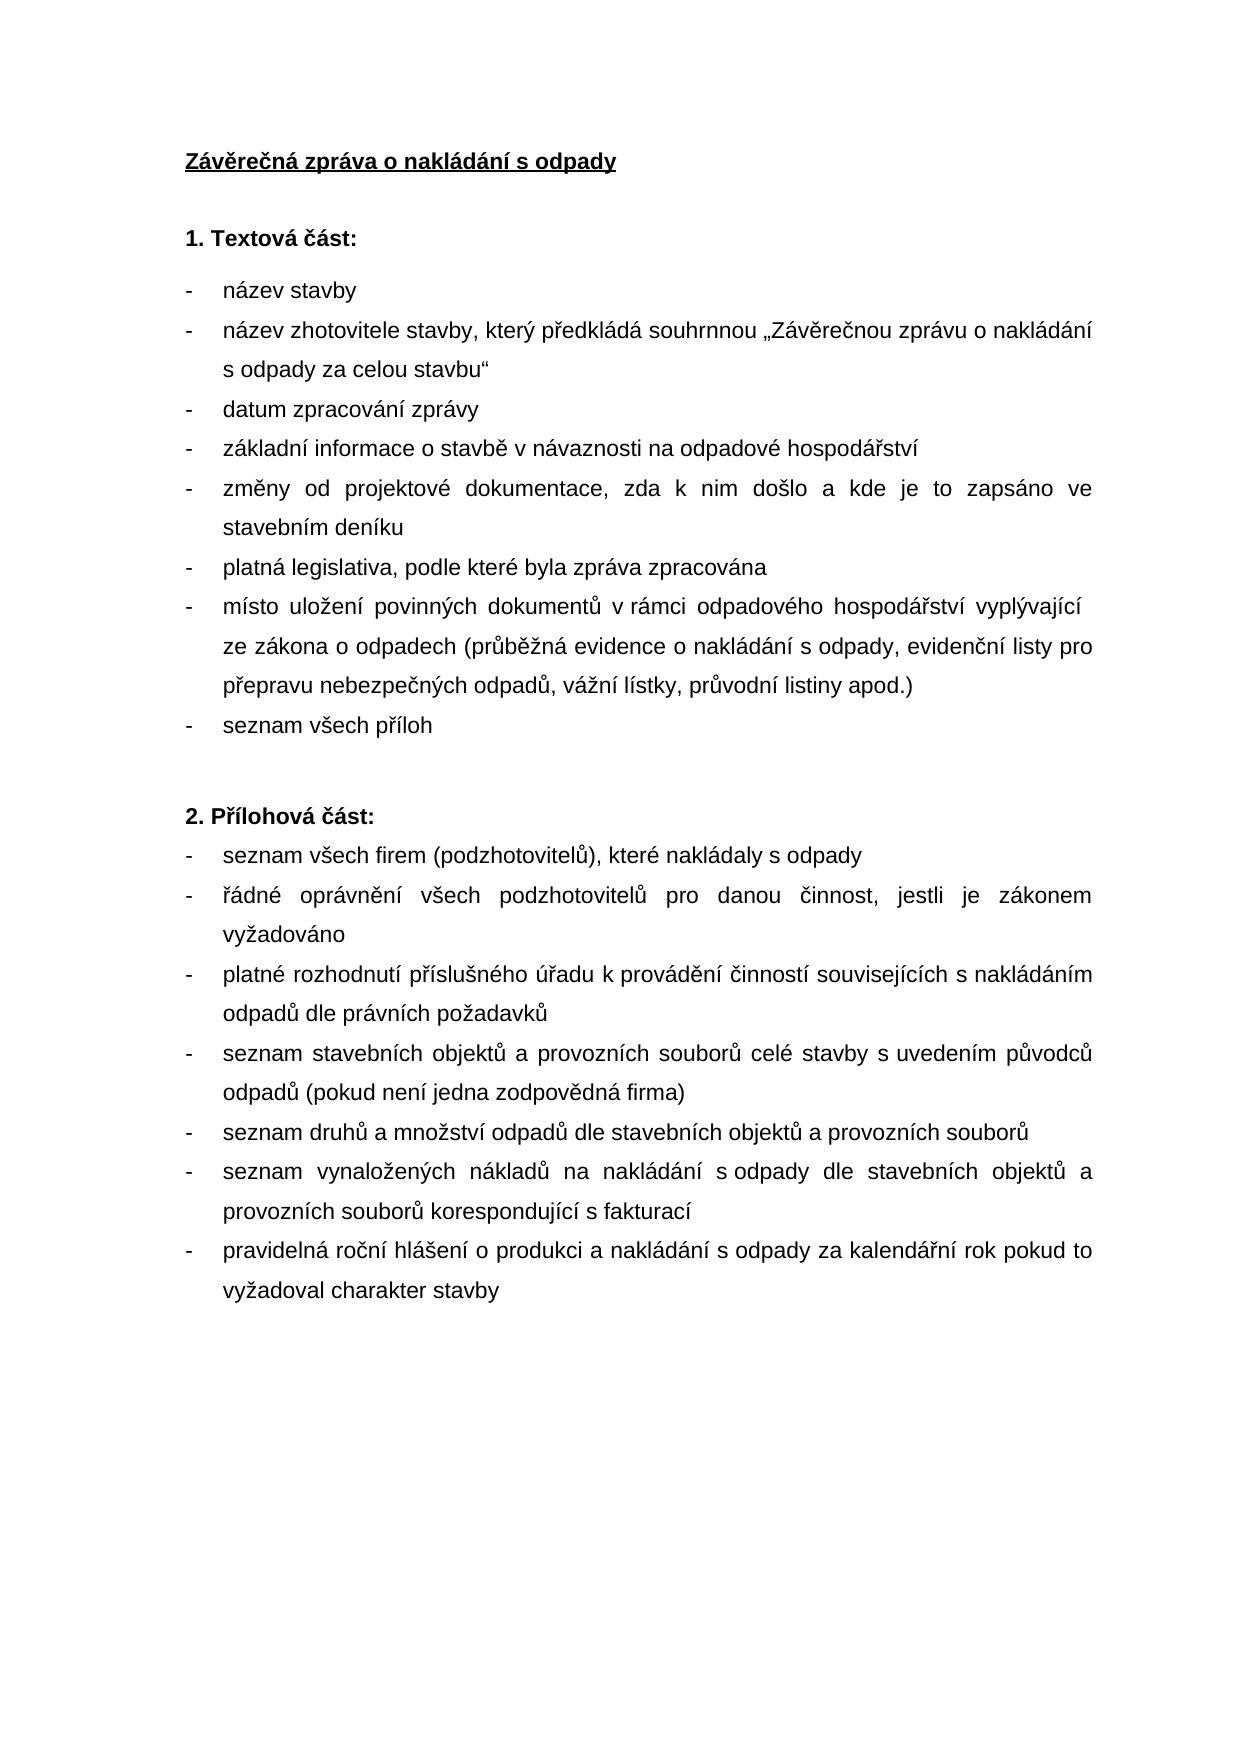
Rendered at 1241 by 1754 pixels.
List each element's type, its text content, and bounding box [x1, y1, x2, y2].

list místo uložení povinných dokumentů v rámci odpadového hospodářství vyplývající ze zákona o odpadech (průběžná evidence o nakládání s odpady, evidenční listy pro přepravu nebezpečných odpadů, vážní lístky, průvodní listiny apod.) [185, 593, 1093, 698]
list pravidelná roční hlášení o produkci a nakládání s odpady za kalendářní rok pokud to vyžadoval charakter stavby [185, 1237, 1093, 1303]
list Závěrečná zpráva o nakládání s odpady [185, 148, 1093, 174]
list seznam stavebních objektů a provozních souborů celé stavby s uvedením původců odpadů (pokud není jedna zodpovědná firma) [185, 1040, 1093, 1106]
list změny od projektové dokumentace, zda k nim došlo a kde je to zapsáno ve stavebním deníku [185, 475, 1093, 541]
text 2. Přílohová část: [148, 803, 1093, 829]
list seznam všech firem (podzhotovitelů), které nakládaly s odpady [185, 842, 1093, 869]
list základní informace o stavbě v návaznosti na odpadové hospodářství [185, 435, 1093, 462]
list název stavby [185, 277, 1093, 304]
text 1. Textová část: [148, 225, 1093, 252]
list název zhotovitele stavby, který předkládá souhrnnou „Závěrečnou zprávu o nakládání s odpady za celou stavbu“ [185, 317, 1093, 383]
list řádné oprávnění všech podzhotovitelů pro danou činnost, jestli je zákonem vyžadováno [185, 882, 1093, 948]
list platné rozhodnutí příslušného úřadu k provádění činností souvisejících s nakládáním odpadů dle právních požadavků [185, 961, 1093, 1027]
list seznam vynaložených nákladů na nakládání s odpady dle stavebních objektů a provozních souborů korespondující s fakturací [185, 1158, 1093, 1224]
list platná legislativa, podle které byla zpráva zpracována [185, 554, 1093, 580]
list seznam druhů a množství odpadů dle stavebních objektů a provozních souborů [185, 1119, 1093, 1145]
list seznam všech příloh [185, 712, 1093, 738]
list datum zpracování zprávy [185, 396, 1093, 422]
